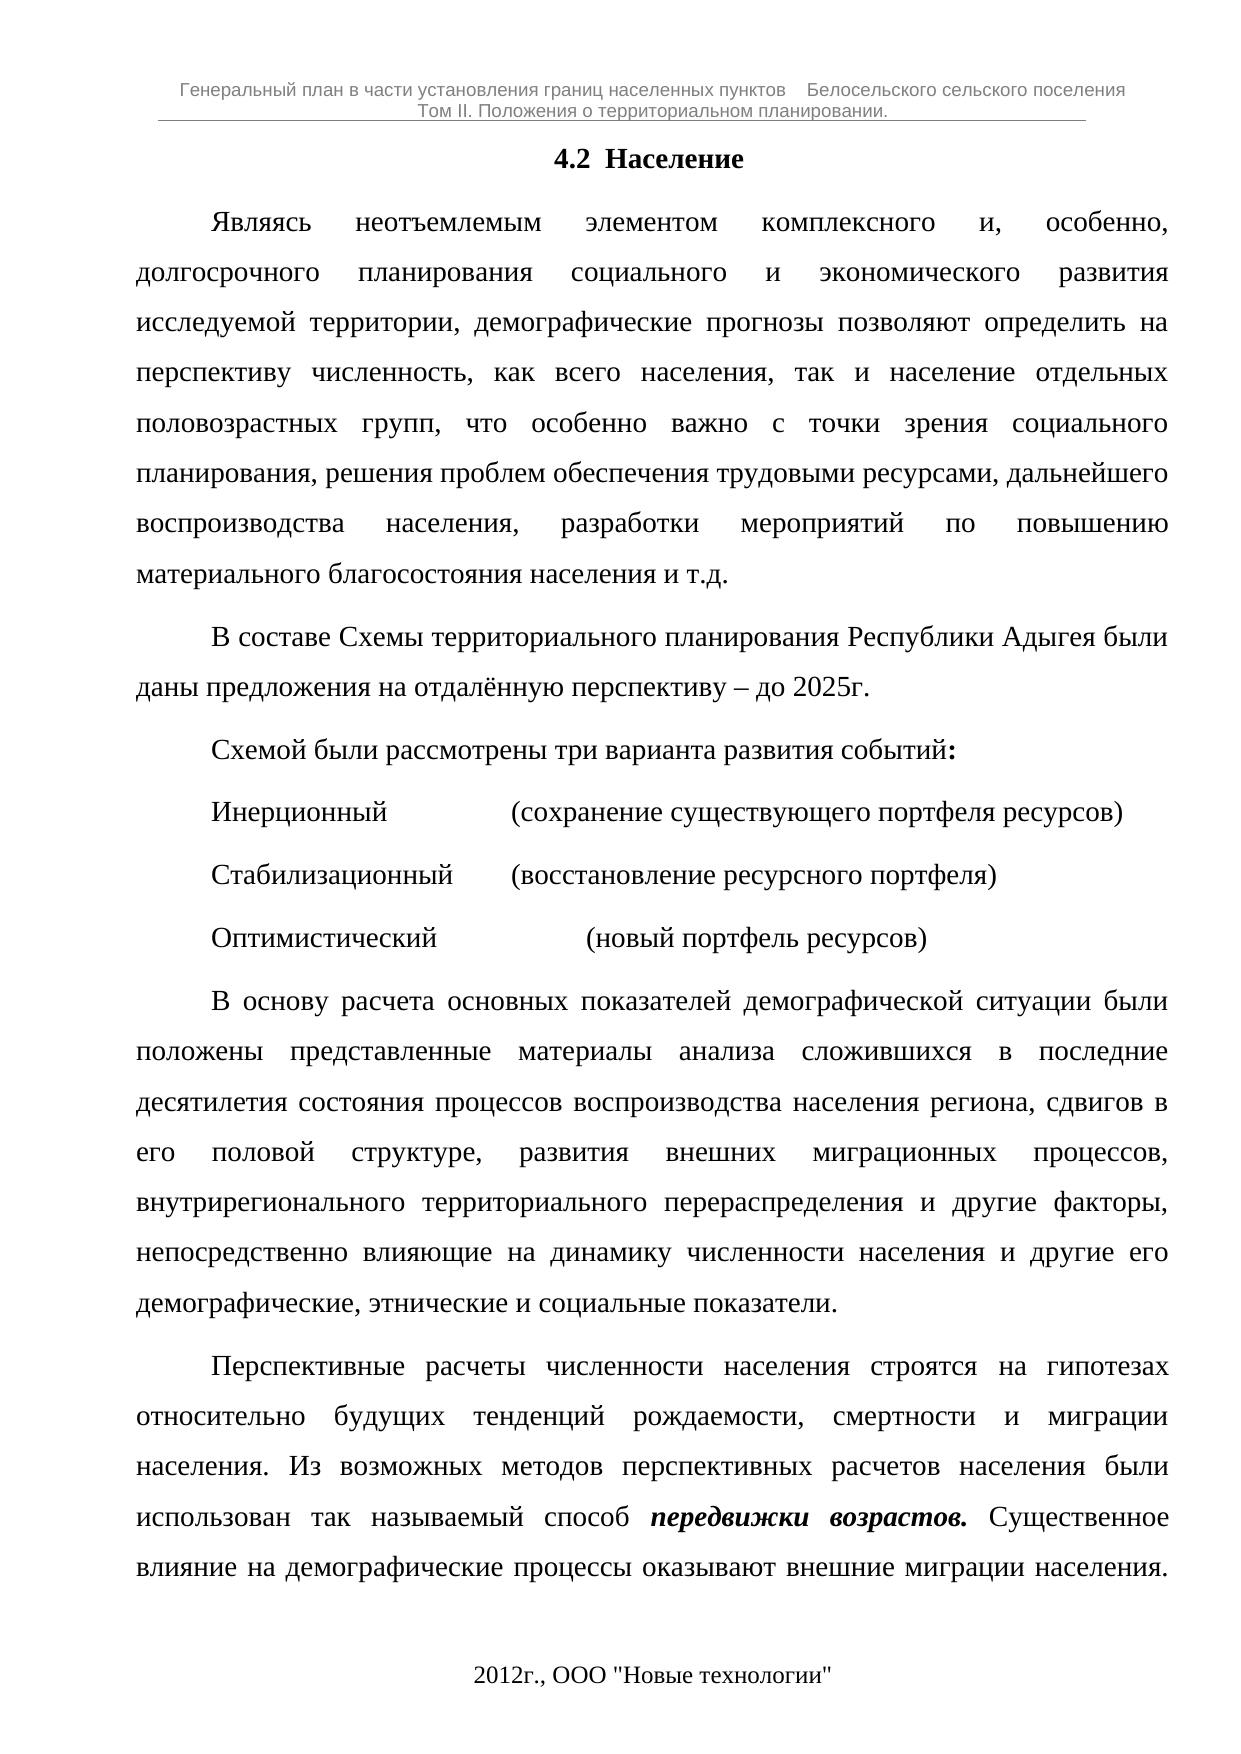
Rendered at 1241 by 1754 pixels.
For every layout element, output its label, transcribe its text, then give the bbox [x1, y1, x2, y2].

text Схемой были рассмотрены три варианта развития событий: [136, 732, 1169, 765]
text Оптимистический (новый портфель ресурсов) [136, 920, 1169, 954]
text В составе Схемы территориального планирования Республики Адыгея были даны предложения на отдалённую перспективу – до 2025г. [136, 619, 1169, 702]
text 4.2 Население [128, 141, 1169, 174]
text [136, 1348, 1169, 1582]
text Инерционный (сохранение существующего портфеля ресурсов) [136, 794, 1169, 828]
text В основу расчета основных показателей демографической ситуации были положены представленные материалы анализа сложившихся в последние десятилетия состояния процессов воспроизводства населения региона, сдвигов в его половой структуре, развития внешних миграционных процессов, внутрирегионального территориального перераспределения и другие факторы, непосредственно влияющие на динамику численности населения и другие его демографические, этнические и социальные показатели. [136, 983, 1169, 1318]
text Стабилизационный (восстановление ресурсного портфеля) [136, 857, 1169, 891]
text Являясь неотъемлемым элементом комплексного и, особенно, долгосрочного планирования социального и экономического развития исследуемой территории, демографические прогнозы позволяют определить на перспективу численность, как всего населения, так и население отдельных половозрастных групп, что особенно важно с точки зрения социального планирования, решения проблем обеспечения трудовыми ресурсами, дальнейшего воспроизводства населения, разработки мероприятий по повышению материального благосостояния населения и т.д. [136, 204, 1169, 589]
